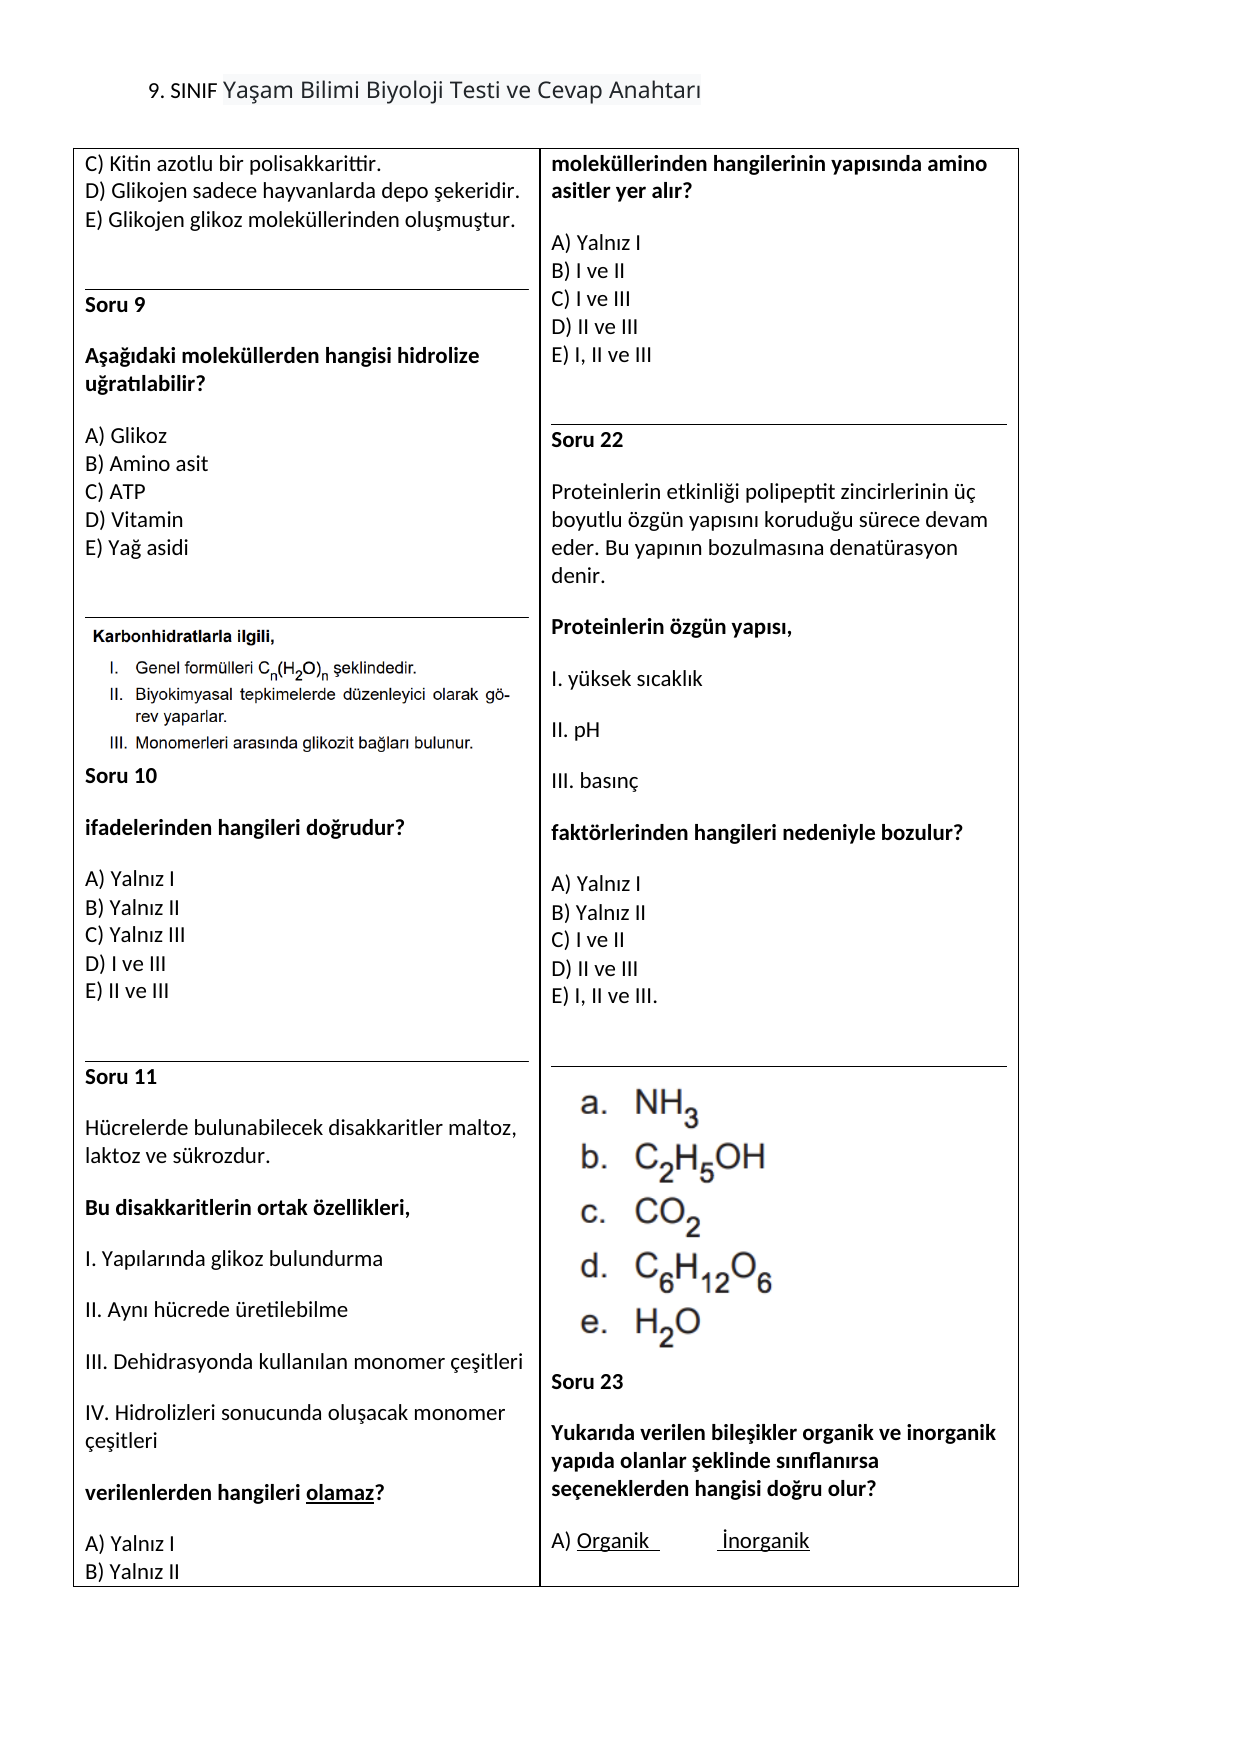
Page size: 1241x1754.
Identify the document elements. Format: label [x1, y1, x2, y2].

picture [85, 618, 523, 762]
table_header [74, 149, 539, 1586]
table_header [541, 149, 1018, 1586]
picture [551, 1067, 989, 1367]
